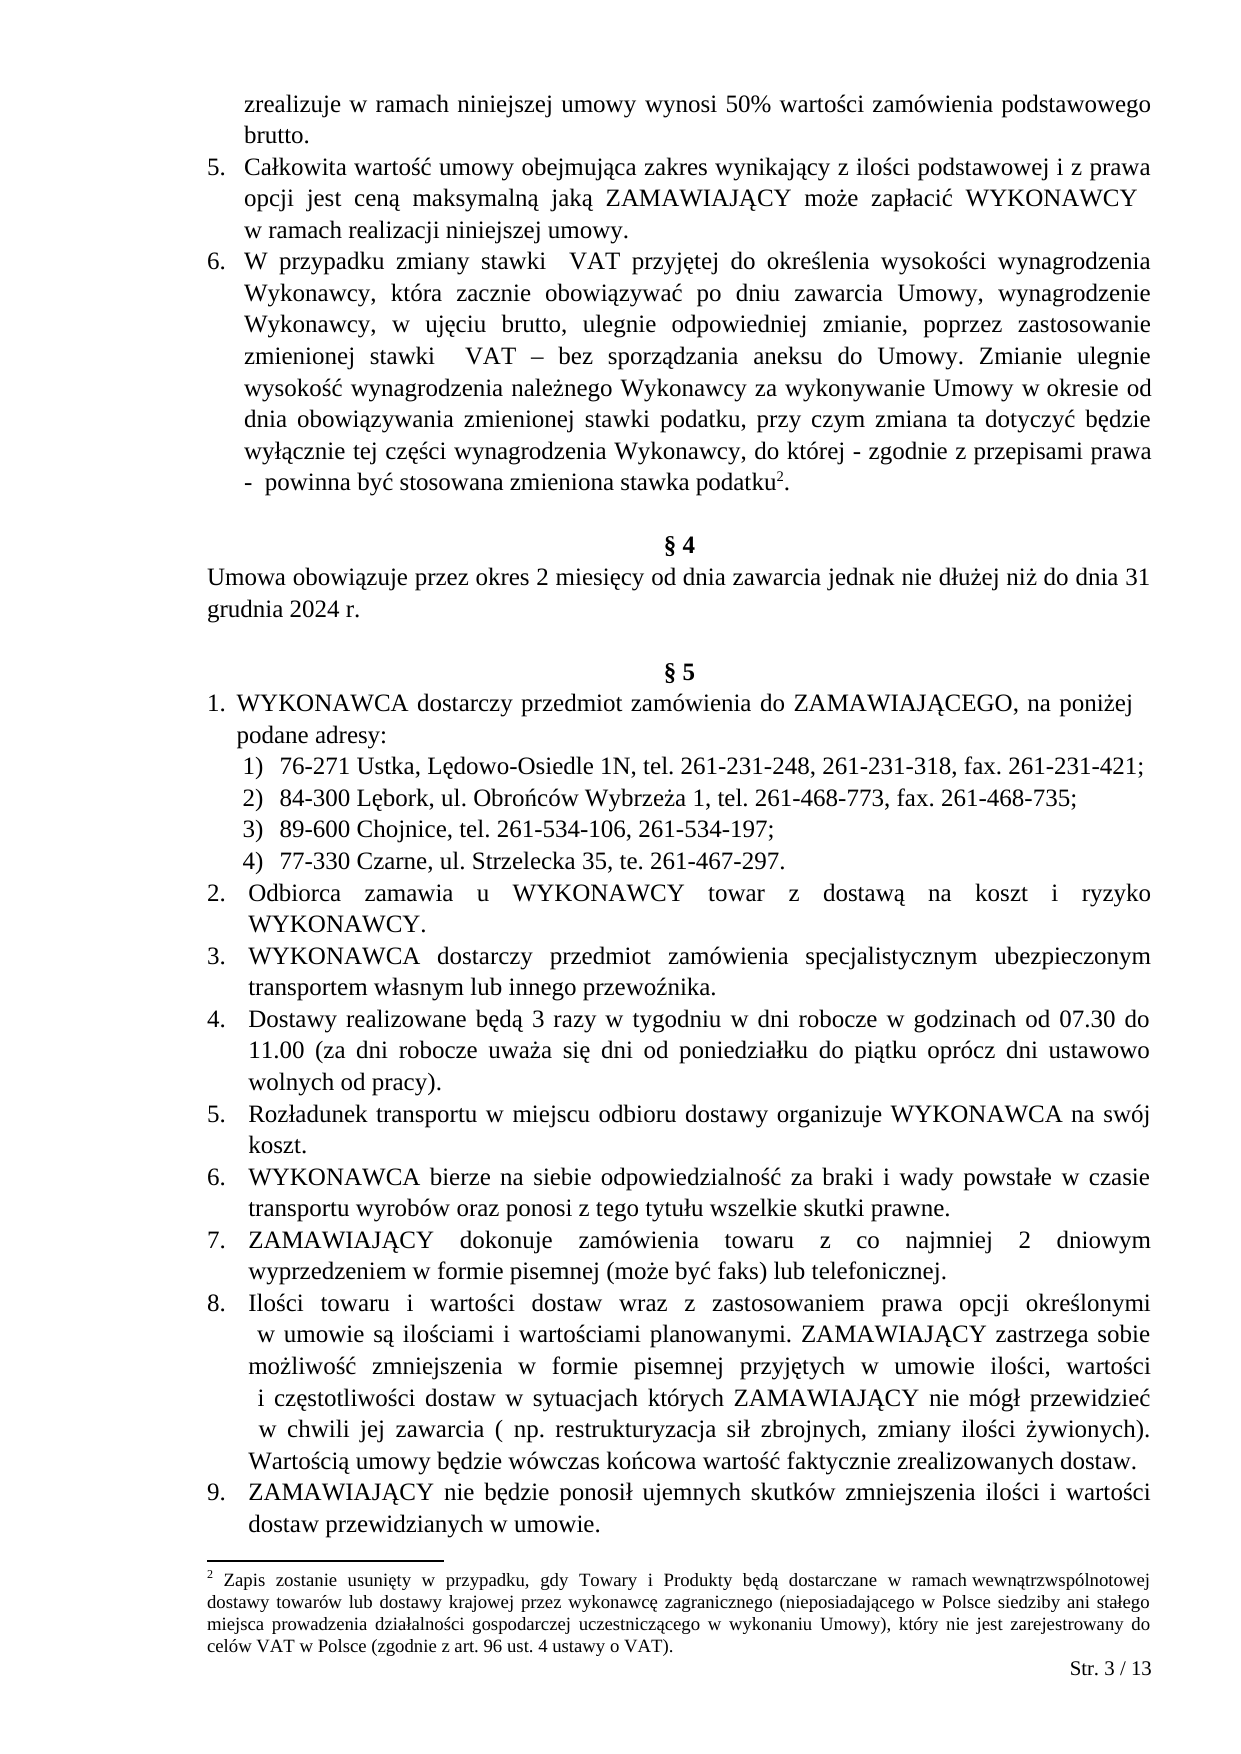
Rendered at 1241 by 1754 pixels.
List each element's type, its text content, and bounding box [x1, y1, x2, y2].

text § 4 [207, 531, 1152, 559]
list WYKONAWCA bierze na siebie odpowiedzialność za braki i wady powstałe w czasie transportu wyrobów oraz ponosi z tego tytułu wszelkie skutki prawne. [207, 1162, 1152, 1222]
text § 5 [207, 657, 1152, 686]
list ZAMAWIAJĄCY nie będzie ponosił ujemnych skutków zmniejszenia ilości i wartości dostaw przewidzianych w umowie. [207, 1477, 1152, 1538]
list 76-271 Ustka, Lędowo-Osiedle 1N, tel. 261-231-248, 261-231-318, fax. 261-231-421; [242, 751, 1152, 780]
list Ilości towaru i wartości dostaw wraz z zastosowaniem prawa opcji określonymi w umowie są ilościami i wartościami planowanymi. ZAMAWIAJĄCY zastrzega sobie możliwość zmniejszenia w formie pisemnej przyjętych w umowie ilości, wartości i częstotliwości dostaw w sytuacjach których ZAMAWIAJĄCY nie mógł przewidzieć w chwili jej zawarcia ( np. restrukturyzacja sił zbrojnych, zmiany ilości żywionych). Wartością umowy będzie wówczas końcowa wartość faktycznie zrealizowanych dostaw. [207, 1288, 1152, 1474]
list Odbiorca zamawia u WYKONAWCY towar z dostawą na koszt i ryzyko WYKONAWCY. [207, 878, 1152, 938]
list Dostawy realizowane będą 3 razy w tygodniu w dni robocze w godzinach od 07.30 do 11.00 (za dni robocze uważa się dni od poniedziałku do piątku oprócz dni ustawowo wolnych od pracy). [207, 1004, 1152, 1096]
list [207, 89, 1152, 149]
list Rozładunek transportu w miejscu odbioru dostawy organizuje WYKONAWCA na swój koszt. [207, 1099, 1152, 1159]
list WYKONAWCA dostarczy przedmiot zamówienia do ZAMAWIAJĄCEGO, na poniżej podane adresy: [207, 688, 1134, 749]
list ZAMAWIAJĄCY dokonuje zamówienia towaru z co najmniej 2 dniowym wyprzedzeniem w formie pisemnej (może być faks) lub telefonicznej. [207, 1225, 1152, 1285]
list Całkowita wartość umowy obejmująca zakres wynikający z ilości podstawowej i z prawa opcji jest ceną maksymalną jaką ZAMAWIAJĄCY może zapłacić WYKONAWCY w ramach realizacji niniejszej umowy. [207, 152, 1152, 244]
list 84-300 Lębork, ul. Obrońców Wybrzeża 1, tel. 261-468-773, fax. 261-468-735; [242, 783, 1152, 812]
list 77-330 Czarne, ul. Strzelecka 35, te. 261-467-297. [242, 846, 1152, 875]
list 89-600 Chojnice, tel. 261-534-106, 261-534-197; [242, 814, 1152, 843]
list WYKONAWCA dostarczy przedmiot zamówienia specjalistycznym ubezpieczonym transportem własnym lub innego przewoźnika. [207, 941, 1152, 1001]
text Umowa obowiązuje przez okres 2 miesięcy od dnia zawarcia jednak nie dłużej niż do dnia 31 grudnia 2024 r. [207, 562, 1152, 622]
list W przypadku zmiany stawki VAT przyjętej do określenia wysokości wynagrodzenia Wykonawcy, która zacznie obowiązywać po dniu zawarcia Umowy, wynagrodzenie Wykonawcy, w ujęciu brutto, ulegnie odpowiedniej zmianie, poprzez zastosowanie zmienionej stawki VAT – bez sporządzania aneksu do Umowy. Zmianie ulegnie wysokość wynagrodzenia należnego Wykonawcy za wykonywanie Umowy w okresie od dnia obowiązywania zmienionej stawki podatku, przy czym zmiana ta dotyczyć będzie wyłącznie tej części wynagrodzenia Wykonawcy, do której - zgodnie z przepisami prawa - powinna być stosowana zmieniona stawka podatku. [207, 246, 1152, 496]
